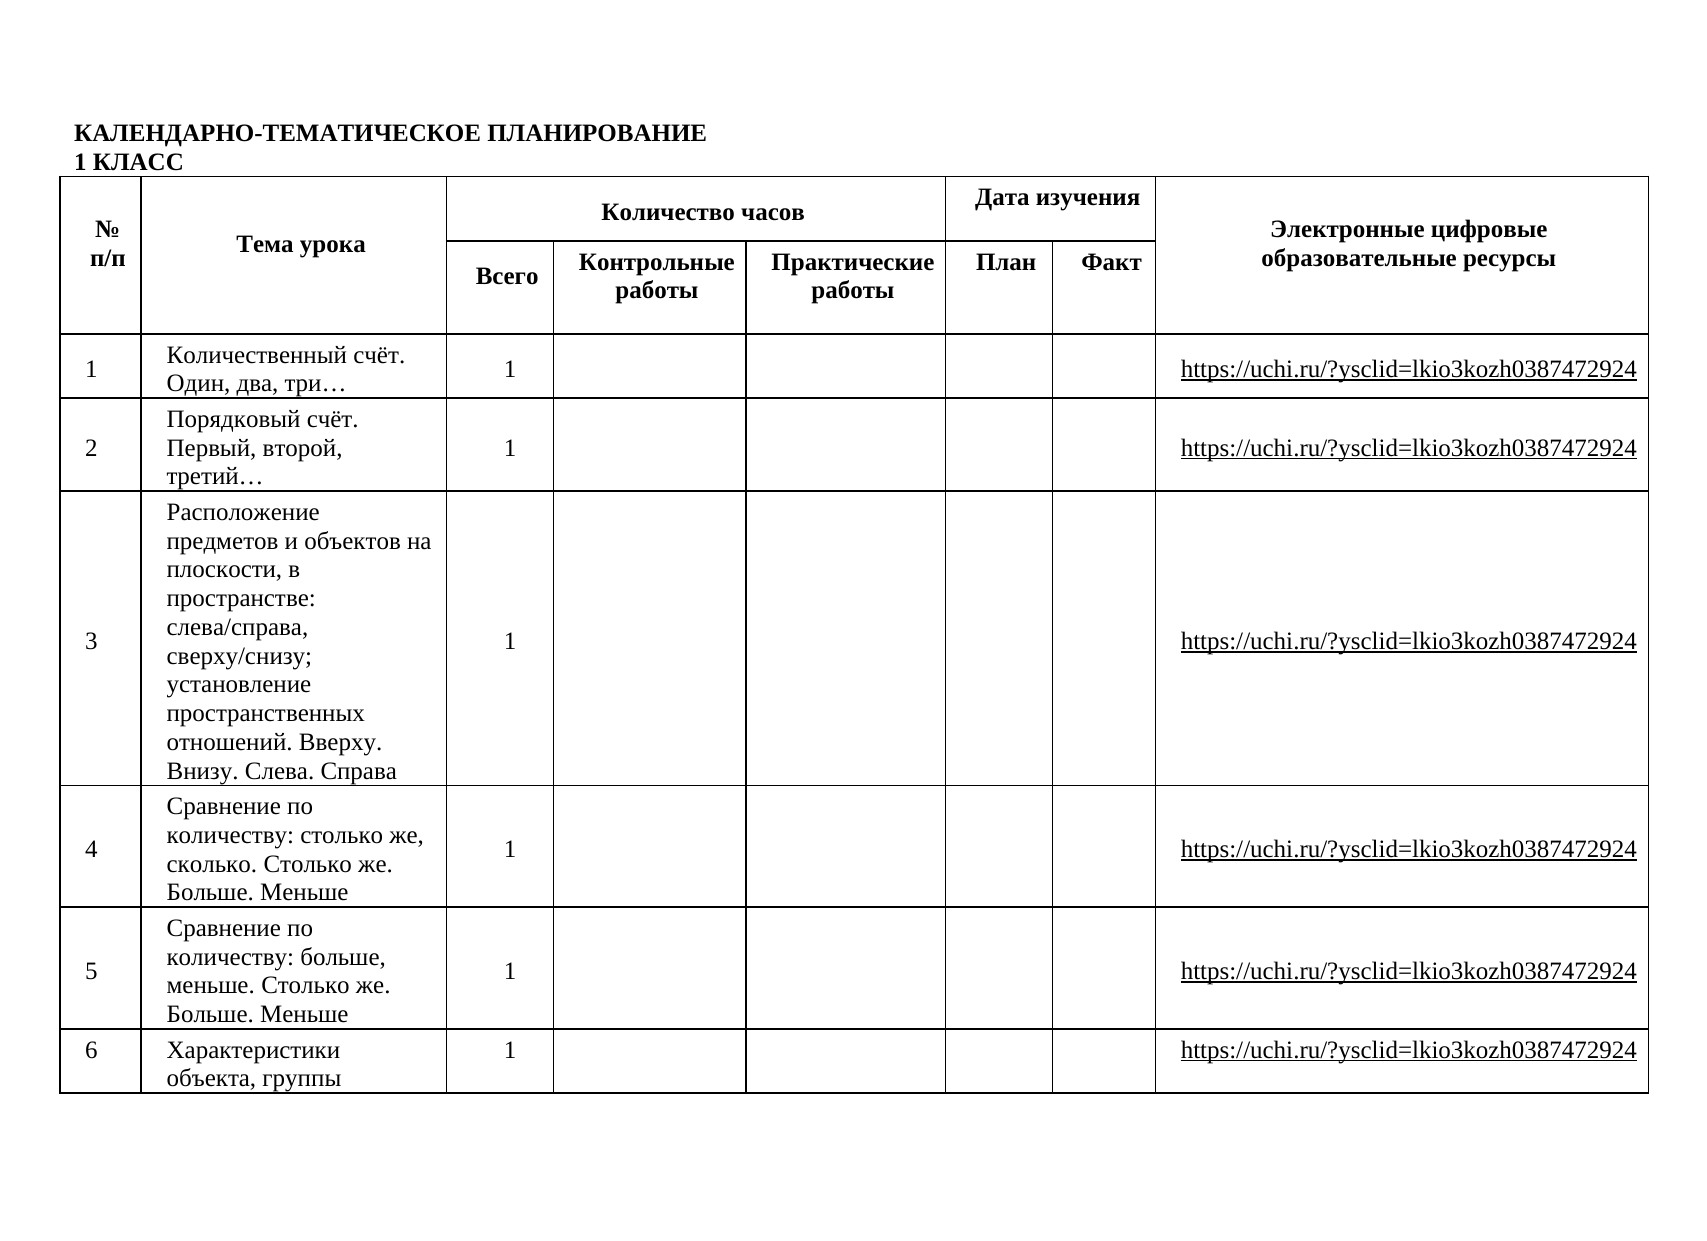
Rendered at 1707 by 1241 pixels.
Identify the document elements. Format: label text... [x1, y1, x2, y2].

table_cell [747, 908, 945, 1028]
table_cell https://uchi.ru/?ysclid=lkio3kozh0387472924 [1156, 786, 1648, 906]
table_cell [946, 1030, 1052, 1092]
table_cell https://uchi.ru/?ysclid=lkio3kozh0387472924 [1156, 492, 1648, 784]
table_cell 1 [61, 335, 140, 397]
table_cell 1 [447, 492, 553, 784]
table_cell Практические работы [747, 242, 945, 333]
table_cell Всего [447, 242, 553, 333]
table_cell 1 [447, 1030, 553, 1092]
table_cell [1053, 399, 1155, 490]
table_cell План [946, 242, 1052, 333]
table_cell [554, 399, 745, 490]
table_cell 5 [61, 908, 140, 1028]
table_cell [554, 908, 745, 1028]
table_cell Порядковый счёт. Первый, второй, третий… [142, 399, 446, 490]
table_cell [554, 335, 745, 397]
table_header Тема урока [142, 177, 446, 333]
table_cell [747, 492, 945, 784]
table_cell [747, 786, 945, 906]
table_cell https://uchi.ru/?ysclid=lkio3kozh0387472924 [1156, 399, 1648, 490]
table_cell 3 [61, 492, 140, 784]
table_header Количество часов [447, 177, 945, 240]
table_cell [1156, 1030, 1648, 1092]
table_cell [747, 399, 945, 490]
table_cell 1 [447, 399, 553, 490]
table_cell [747, 335, 945, 397]
table_cell [946, 335, 1052, 397]
table_cell [1053, 908, 1155, 1028]
text 1 КЛАСС [74, 147, 1647, 176]
table_cell [946, 786, 1052, 906]
table_cell [946, 908, 1052, 1028]
table_header № п/п [61, 177, 140, 333]
text КАЛЕНДАРНО-ТЕМАТИЧЕСКОЕ ПЛАНИРОВАНИЕ [74, 118, 1647, 147]
table_cell 1 [447, 908, 553, 1028]
table_header Дата изучения [946, 177, 1155, 240]
table_cell [946, 399, 1052, 490]
table_cell [554, 492, 745, 784]
table_cell [946, 492, 1052, 784]
table_cell 1 [447, 335, 553, 397]
table_cell 1 [447, 786, 553, 906]
table_cell [554, 786, 745, 906]
table_cell [1053, 786, 1155, 906]
table_cell 4 [61, 786, 140, 906]
table_cell 6 [61, 1030, 140, 1092]
table_cell Контрольные работы [554, 242, 745, 333]
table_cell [1156, 908, 1648, 1028]
table_cell Факт [1053, 242, 1155, 333]
table_header Электронные цифровые образовательные ресурсы [1156, 177, 1648, 333]
table_cell [1053, 492, 1155, 784]
table_cell Сравнение по количеству: больше, меньше. Столько же. Больше. Меньше [142, 908, 446, 1028]
table_cell [1053, 335, 1155, 397]
table_cell Расположение предметов и объектов на плоскости, в пространстве: слева/справа, сверху/снизу; установление пространственных отношений. Вверху. Внизу. Слева. Справа [142, 492, 446, 784]
table_cell https://uchi.ru/?ysclid=lkio3kozh0387472924 [1156, 335, 1648, 397]
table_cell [142, 1030, 446, 1092]
table_cell Сравнение по количеству: столько же, сколько. Столько же. Больше. Меньше [142, 786, 446, 906]
table_cell 2 [61, 399, 140, 490]
table_cell Количественный счёт. Один, два, три… [142, 335, 446, 397]
table_cell [747, 1030, 945, 1092]
table_cell [1053, 1030, 1155, 1092]
table_cell [554, 1030, 745, 1092]
